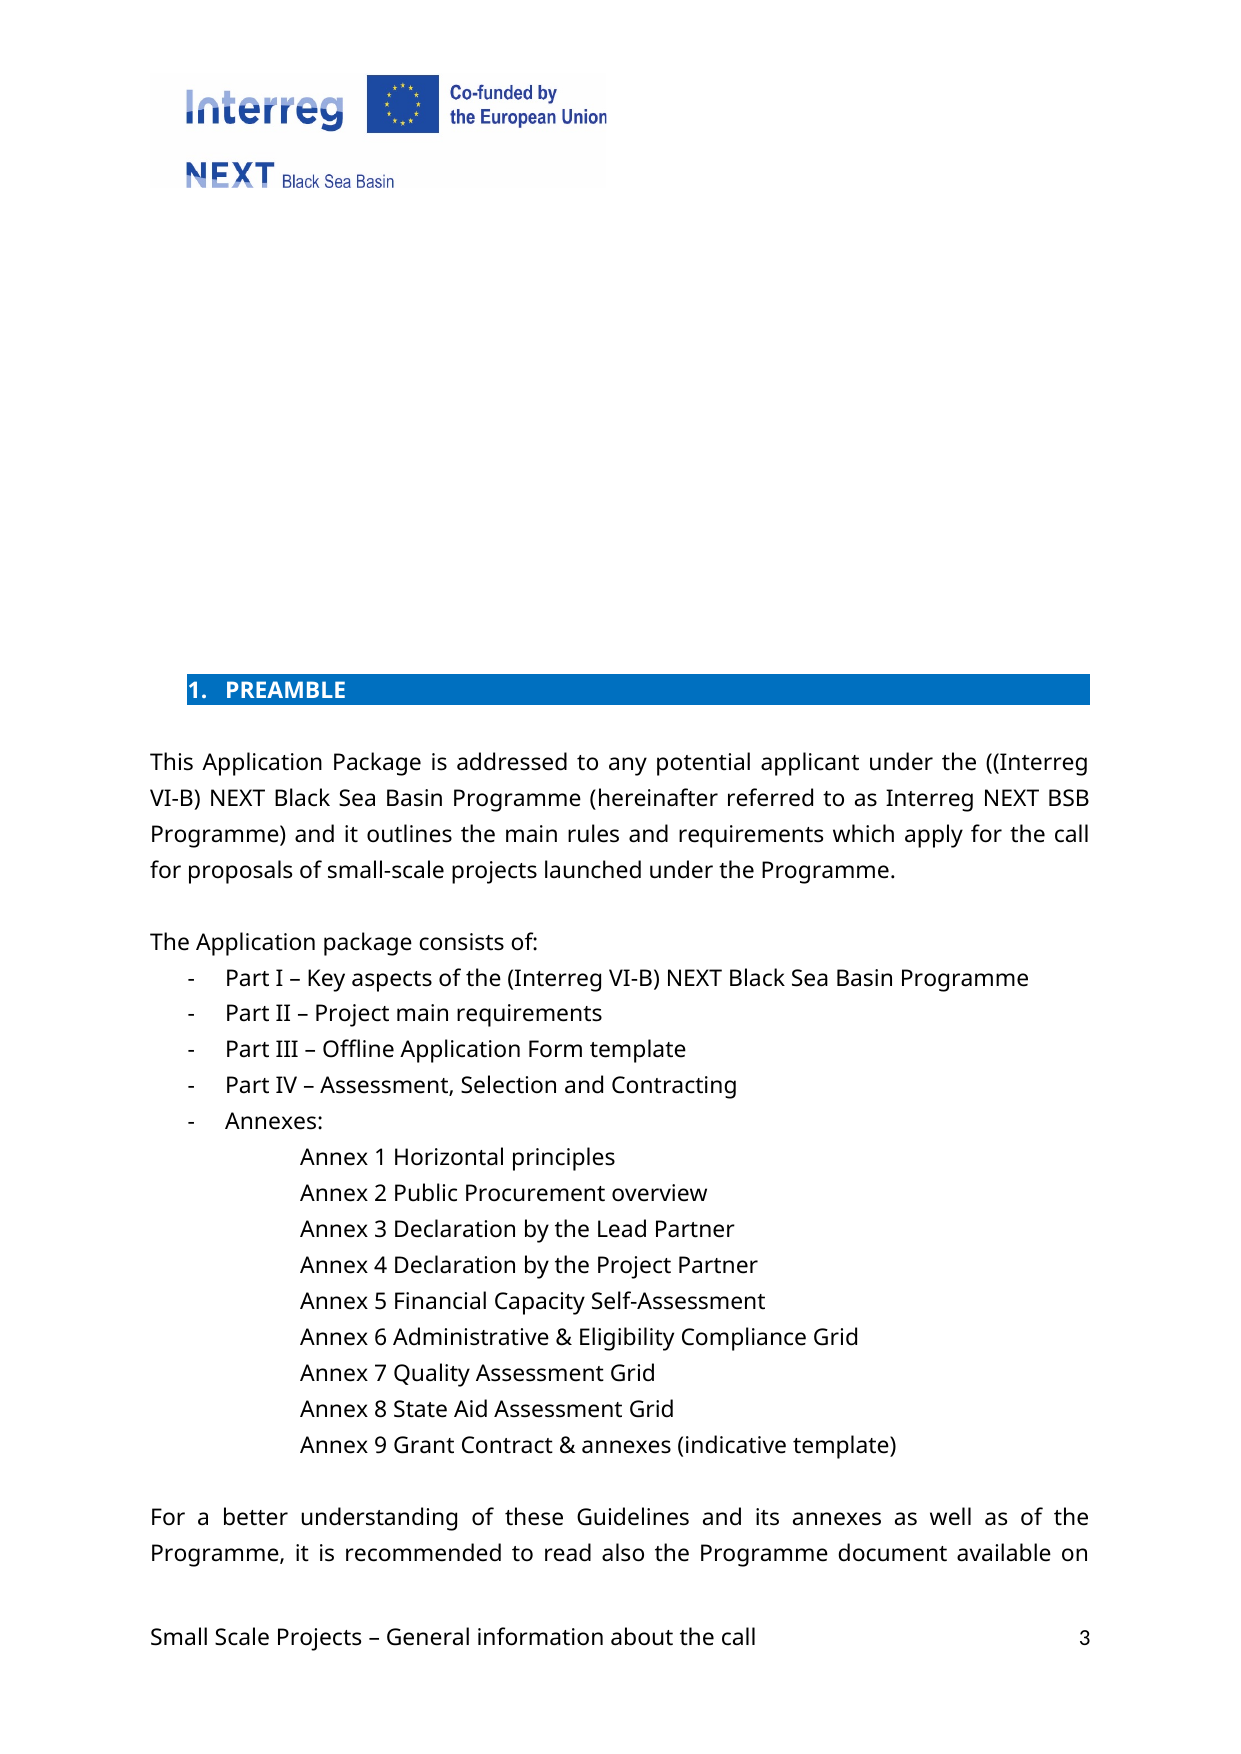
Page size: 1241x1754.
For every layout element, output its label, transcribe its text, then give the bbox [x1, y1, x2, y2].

list Part IV – Assessment, Selection and Contracting [187, 1069, 1090, 1101]
list Part I – Key aspects of the (Interreg VI-B) NEXT Black Sea Basin Programme [187, 961, 1090, 993]
list Part III – Offline Application Form template [187, 1033, 1090, 1064]
list Annex 8 State Aid Assessment Grid [225, 1393, 1090, 1424]
picture [150, 73, 607, 188]
list PREAMBLE [187, 674, 1090, 705]
list Part II – Project main requirements [187, 997, 1090, 1029]
list Annex 9 Grant Contract & annexes (indicative template) [225, 1429, 1090, 1460]
text This Application Package is addressed to any potential applicant under the ((Interreg VI-B) NEXT Black Sea Basin Programme (hereinafter referred to as Interreg NEXT BSB Programme) and it outlines the main rules and requirements which apply for the call for proposals of small-scale projects launched under the Programme. [150, 746, 1090, 885]
text The Application package consists of: [150, 926, 1090, 957]
list Annex 2 Public Procurement overview [225, 1177, 1090, 1208]
list Annex 7 Quality Assessment Grid [225, 1357, 1090, 1388]
list Annex 6 Administrative & Eligibility Compliance Grid [225, 1321, 1090, 1352]
list Annex 1 Horizontal principles [225, 1141, 1090, 1172]
list Annex 3 Declaration by the Lead Partner [225, 1213, 1090, 1244]
list Annexes: [187, 1105, 1090, 1136]
list Annex 4 Declaration by the Project Partner [225, 1249, 1090, 1280]
list Annex 5 Financial Capacity Self-Assessment [225, 1285, 1090, 1316]
